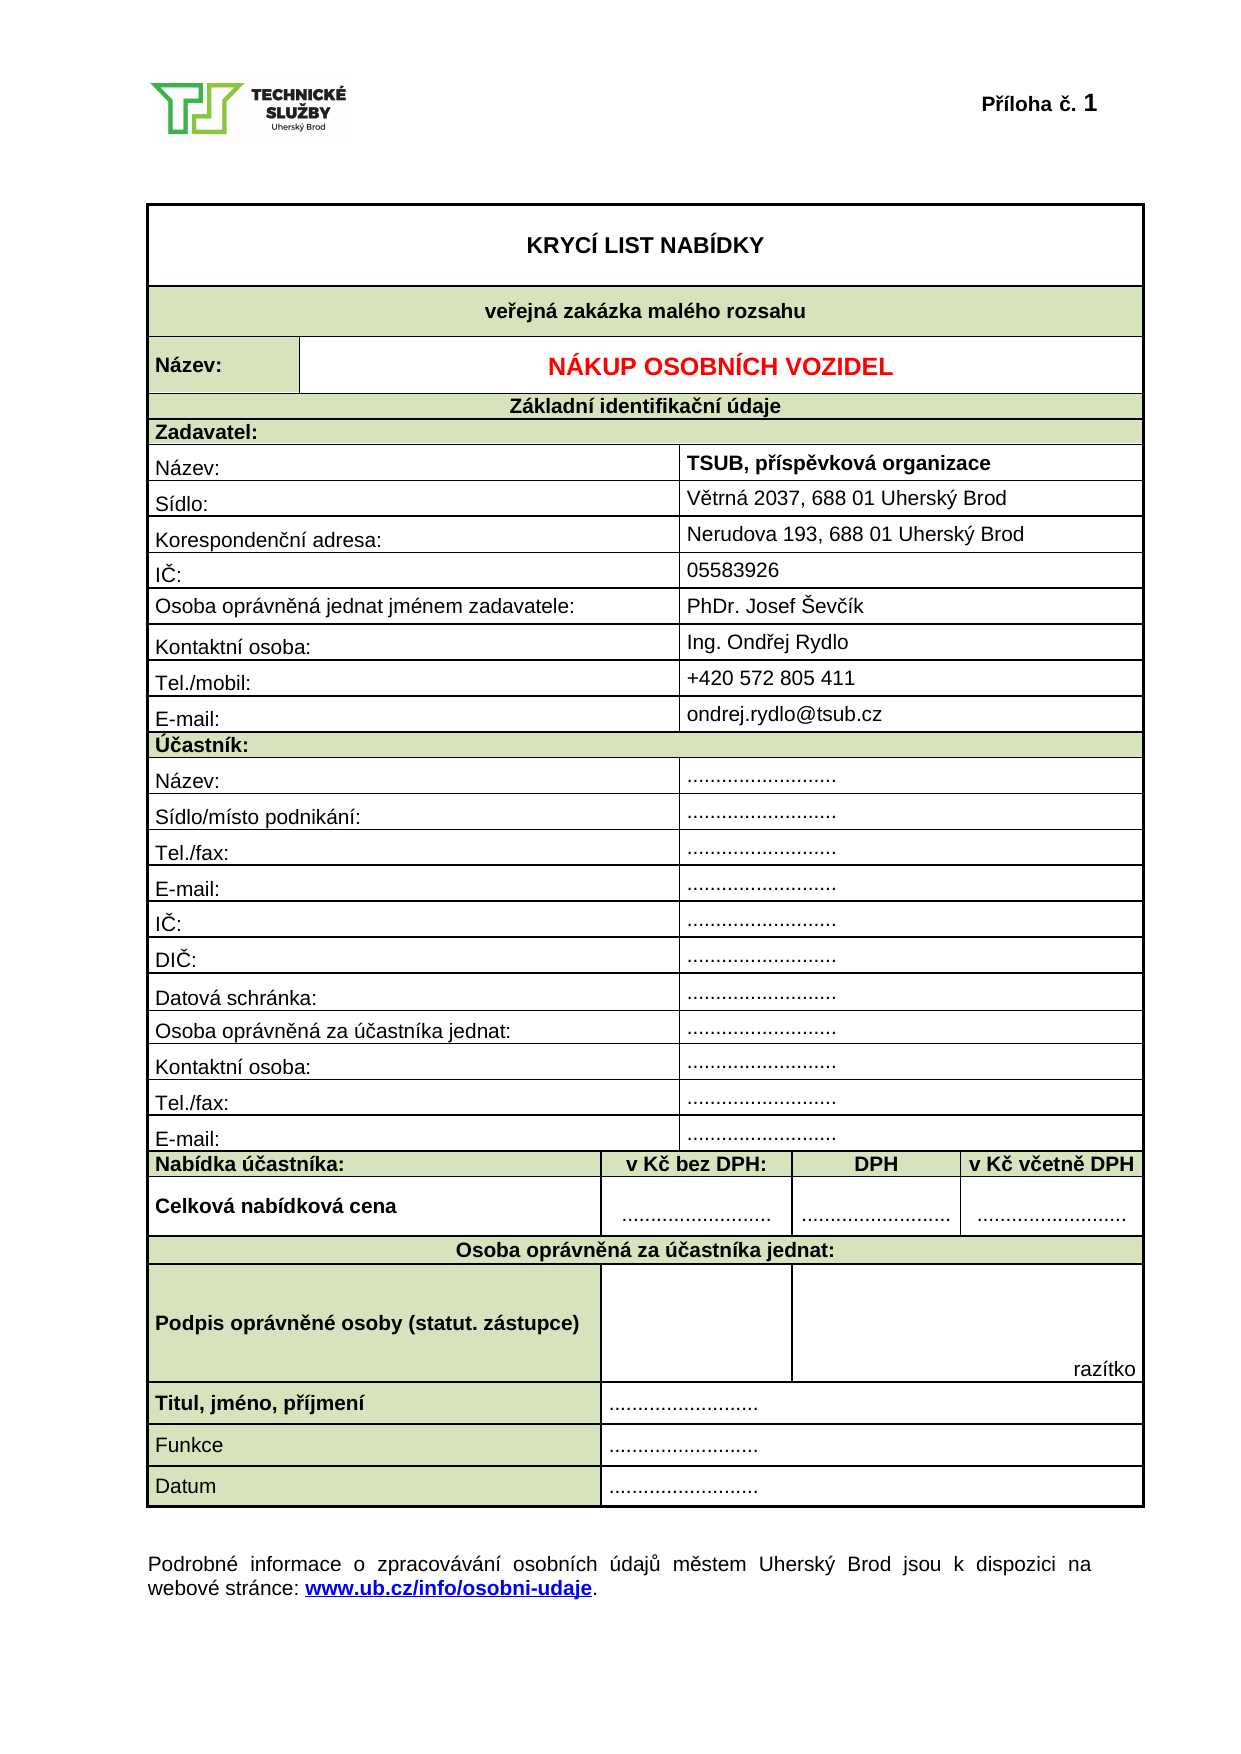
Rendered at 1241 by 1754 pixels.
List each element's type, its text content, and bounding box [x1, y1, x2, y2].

table_cell .......................... [680, 758, 1142, 792]
table_cell 05583926 [680, 553, 1142, 587]
table_cell .......................... [602, 1177, 791, 1235]
table_cell razítko [793, 1265, 1142, 1381]
table_cell Název: [149, 337, 299, 392]
table_cell Tel./fax: [149, 1080, 679, 1114]
table_cell Osoba oprávněná za účastníka jednat: [149, 1237, 1142, 1263]
table_cell ondrej.rydlo@tsub.cz [680, 697, 1142, 731]
table_cell .......................... [961, 1177, 1142, 1235]
table_cell .......................... [793, 1177, 960, 1235]
table_cell Datum [149, 1467, 600, 1505]
table_cell Zadavatel: [149, 420, 1142, 443]
table_cell .......................... [680, 1011, 1142, 1042]
table_cell Funkce [149, 1425, 600, 1465]
picture [147, 73, 354, 146]
table_cell .......................... [680, 938, 1142, 972]
table_cell .......................... [680, 902, 1142, 936]
table_cell .......................... [602, 1467, 1142, 1505]
table_cell Název: [149, 758, 679, 792]
table_cell Celková nabídková cena [149, 1177, 600, 1235]
table_cell .......................... [680, 866, 1142, 900]
table_cell .......................... [602, 1383, 1142, 1423]
table_cell E-mail: [149, 697, 679, 731]
table_cell Nabídka účastníka: [149, 1152, 600, 1176]
table_cell Kontaktní osoba: [149, 1044, 679, 1078]
table_cell v Kč bez DPH: [602, 1152, 791, 1176]
table_cell v Kč včetně DPH [961, 1152, 1142, 1176]
table_cell .......................... [680, 974, 1142, 1010]
table_cell .......................... [680, 1080, 1142, 1114]
table_cell DPH [793, 1152, 960, 1176]
table_cell NÁKUP osobníCH vozidEl [300, 337, 1142, 392]
table_cell Nerudova 193, 688 01 Uherský Brod [680, 517, 1142, 551]
table_cell .......................... [680, 830, 1142, 864]
table_cell Sídlo/místo podnikání: [149, 794, 679, 828]
table_cell Datová schránka: [149, 974, 679, 1010]
table_cell .......................... [680, 1116, 1142, 1150]
table_cell +420 572 805 411 [680, 661, 1142, 695]
table_cell Větrná 2037, 688 01 Uherský Brod [680, 481, 1142, 515]
table_cell Tel./mobil: [149, 661, 679, 695]
table_cell Osoba oprávněná za účastníka jednat: [149, 1011, 679, 1042]
table_cell Osoba oprávněná jednat jménem zadavatele: [149, 589, 679, 623]
table_cell Sídlo: [149, 481, 679, 515]
table_cell Podpis oprávněné osoby (statut. zástupce) [149, 1265, 600, 1381]
table_cell Základní identifikační údaje [149, 394, 1142, 418]
table_cell TSUB, příspěvková organizace [680, 445, 1142, 479]
table_cell .......................... [680, 1044, 1142, 1078]
table_header KRYCÍ LIST NABÍDKY [149, 206, 1142, 285]
table_cell Ing. Ondřej Rydlo [680, 625, 1142, 659]
table_cell Tel./fax: [149, 830, 679, 864]
table_cell [602, 1265, 791, 1381]
table_cell veřejná zakázka malého rozsahu [149, 287, 1142, 336]
table_cell Název: [149, 445, 679, 479]
table_cell .......................... [680, 794, 1142, 828]
table_cell DIČ: [149, 938, 679, 972]
table_cell IČ: [149, 553, 679, 587]
table_cell Korespondenční adresa: [149, 517, 679, 551]
table_cell .......................... [602, 1425, 1142, 1465]
table_cell Kontaktní osoba: [149, 625, 679, 659]
table_cell IČ: [149, 902, 679, 936]
table_cell E-mail: [149, 866, 679, 900]
table_cell Titul, jméno, příjmení [149, 1383, 600, 1423]
table_cell Účastník: [149, 733, 1142, 757]
table_cell E-mail: [149, 1116, 679, 1150]
text Podrobné informace o zpracovávání osobních údajů městem Uherský Brod jsou k dispozici na webové stránce: www.ub.cz/info/osobni-udaje. [148, 1551, 1092, 1599]
table_cell PhDr. Josef Ševčík [680, 589, 1142, 623]
